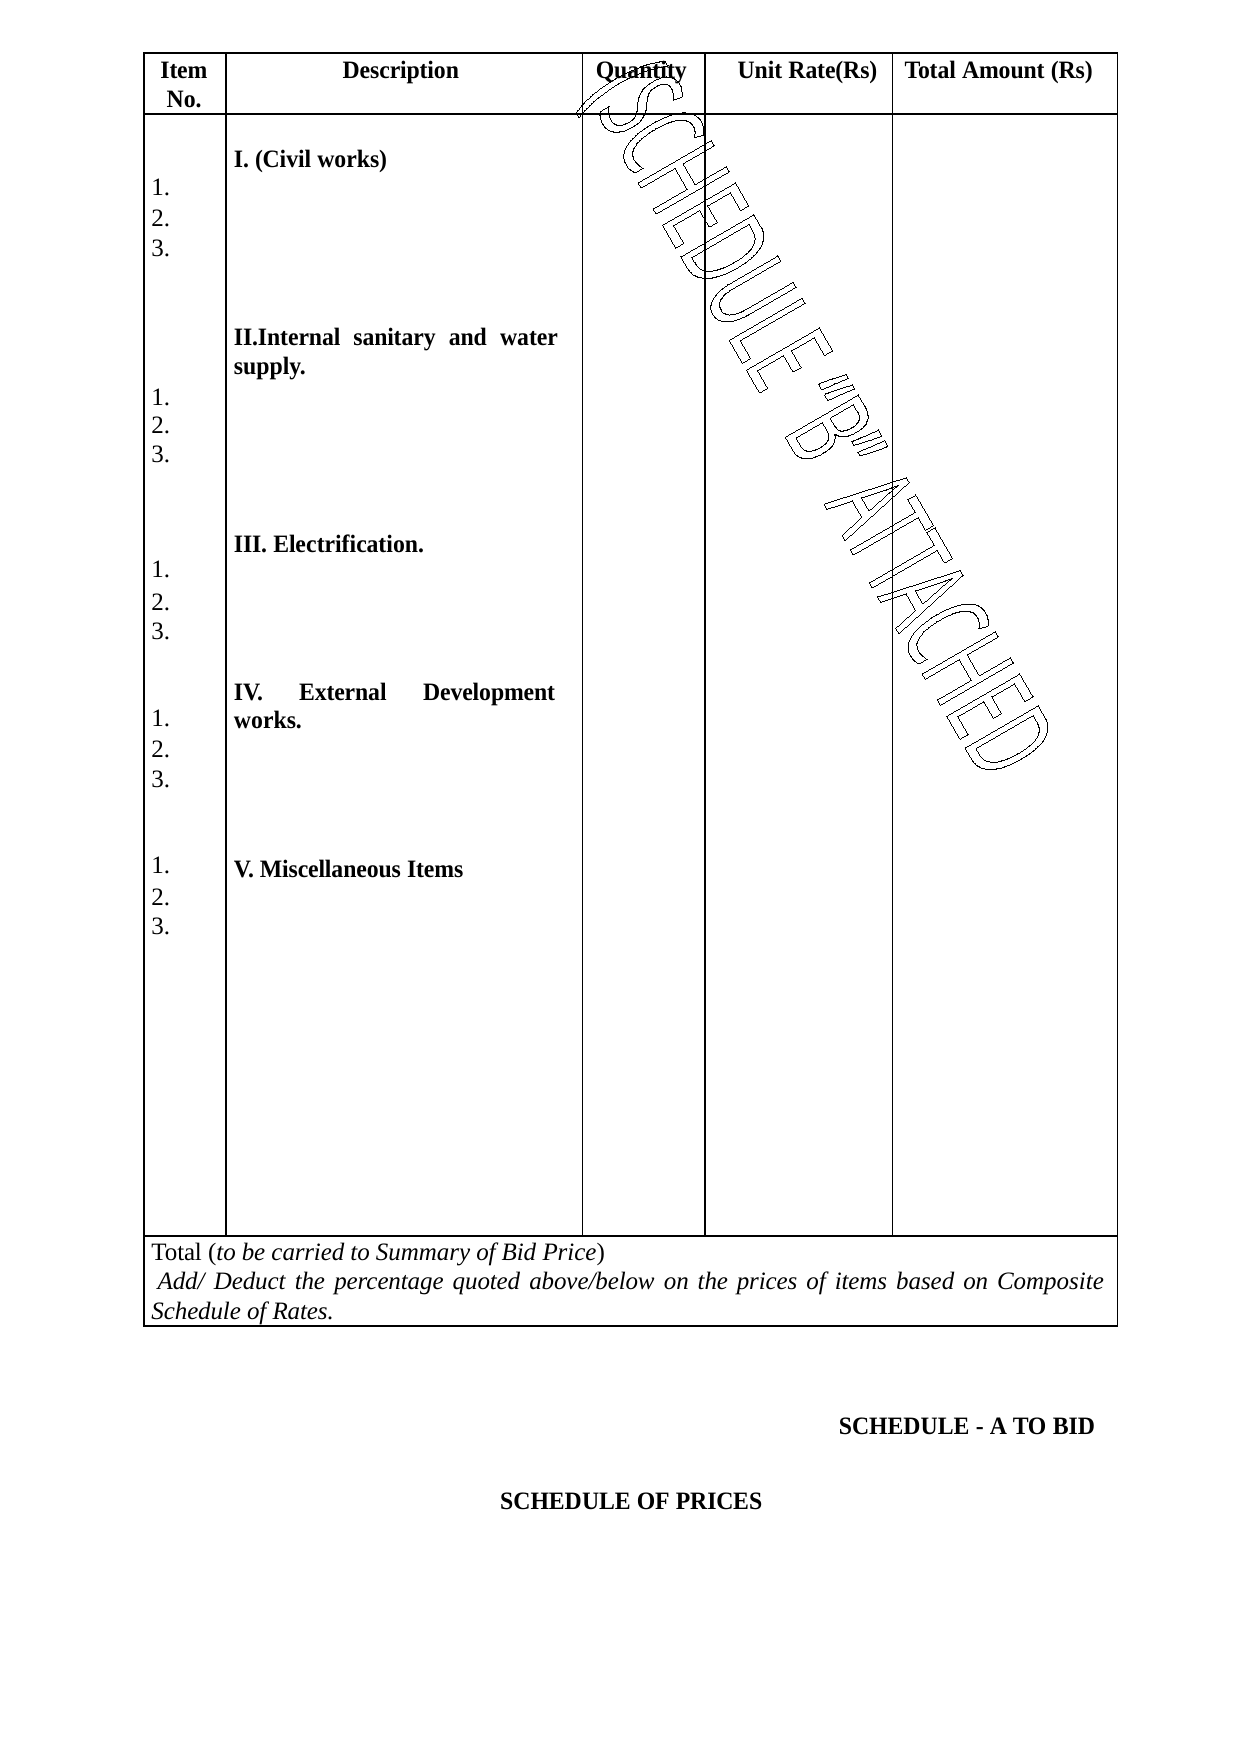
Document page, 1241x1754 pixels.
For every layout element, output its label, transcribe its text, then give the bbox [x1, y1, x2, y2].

table_cell 1. 2. 3. 1. 2. 3. 1. 2. 3. 1. 2. 3. 1. 2. 3. [145, 115, 225, 1235]
table_cell [706, 115, 892, 1235]
text SCHEDULE - A TO BID [839, 1417, 1134, 1439]
table_cell I. (Civil works) II.Internal sanitary and water supply. III. Electrification. IV. External Development works. V. Miscellaneous Items [227, 115, 582, 1235]
text SCHEDULE OF PRICES [500, 1492, 1134, 1514]
table_header Quantity [583, 54, 704, 113]
table_header Item No. [145, 54, 225, 113]
table_cell [893, 115, 1117, 1235]
table_cell [583, 115, 704, 1235]
table_header Unit Rate(Rs) [706, 54, 892, 113]
table_header Description [227, 54, 582, 113]
table_cell Total (to be carried to Summary of Bid Price) Add/ Deduct the percentage quoted above/below on the prices of items based on Composite Schedule of Rates. [145, 1237, 1117, 1325]
table_header Total Amount (Rs) [893, 54, 1117, 113]
